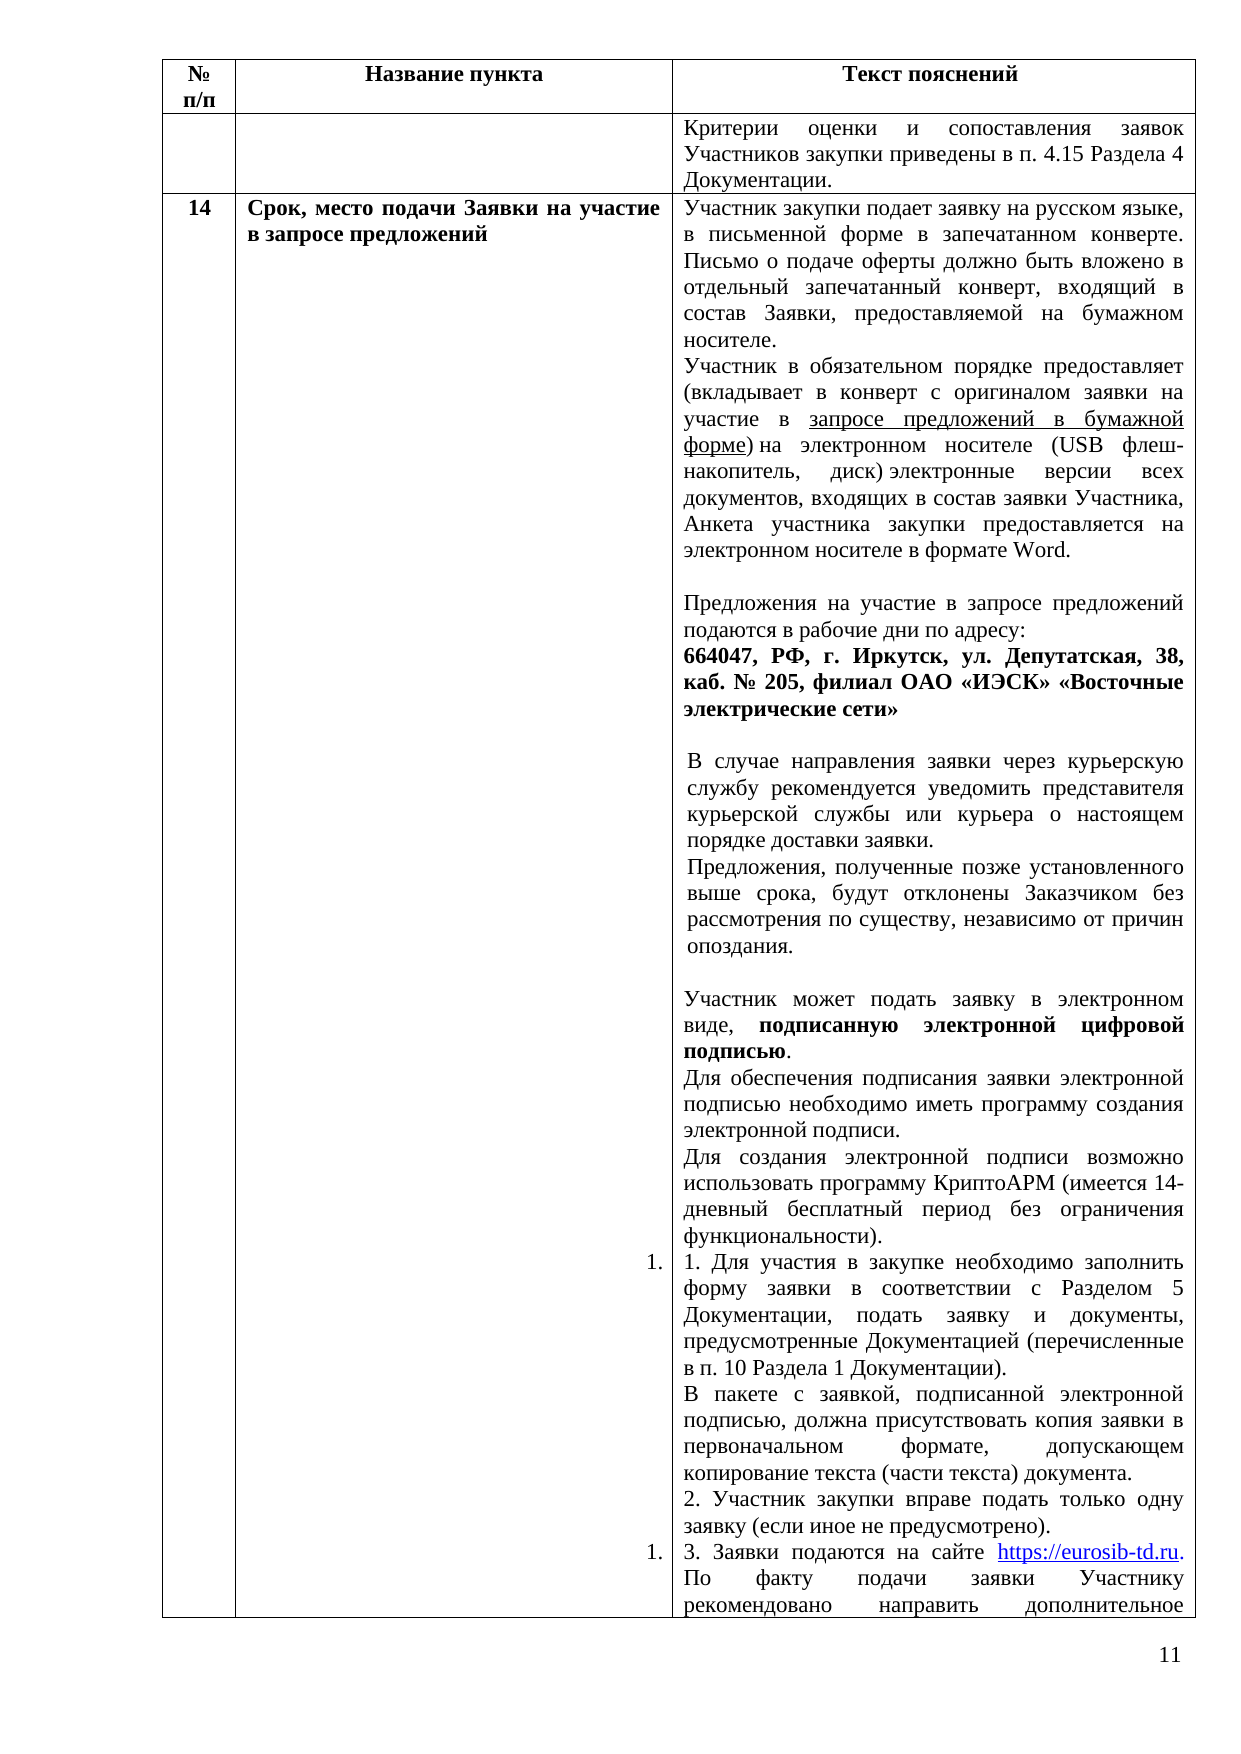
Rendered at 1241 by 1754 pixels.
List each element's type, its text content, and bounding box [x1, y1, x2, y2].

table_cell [673, 114, 1195, 193]
table_header Текст пояснений [673, 60, 1195, 113]
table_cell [673, 194, 1195, 1617]
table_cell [236, 194, 672, 1617]
table_cell 13 [163, 114, 235, 193]
table_header № п/п [163, 60, 235, 113]
table_cell 14 [163, 194, 235, 1617]
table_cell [236, 114, 672, 193]
table_header Название пункта [236, 60, 672, 113]
